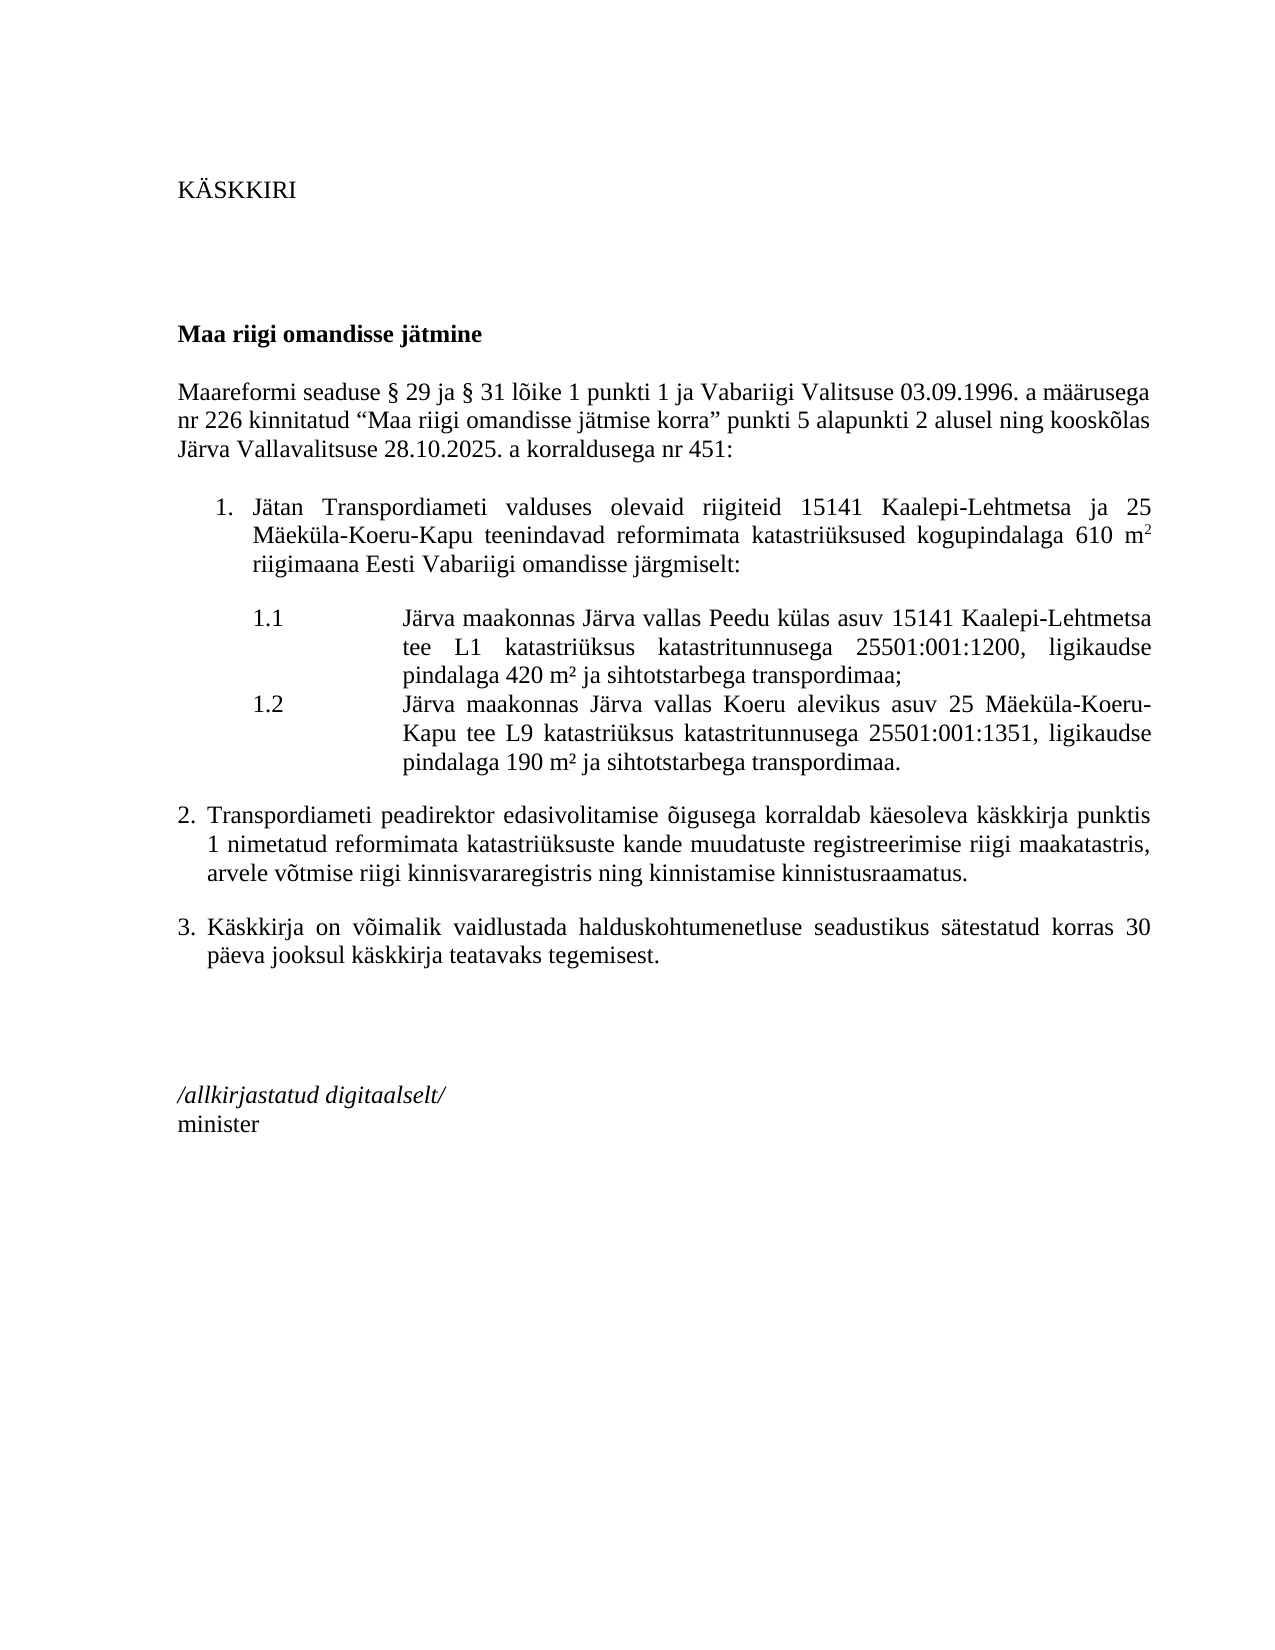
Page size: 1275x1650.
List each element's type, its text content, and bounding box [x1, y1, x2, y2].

text minister [177, 1109, 1152, 1138]
list Käskkirja on võimalik vaidlustada halduskohtumenetluse seadustikus sätestatud korras 30 päeva jooksul käskkirja teatavaks tegemisest. [177, 912, 1152, 969]
text Maa riigi omandisse jätmine [177, 319, 1152, 348]
text /allkirjastatud digitaalselt/ [177, 1081, 1152, 1109]
list Järva maakonnas Järva vallas Koeru alevikus asuv 25 Mäeküla-Koeru-Kapu tee L9 katastriüksus katastritunnusega 25501:001:1351, ligikaudse pindalaga 190 m² ja sihtotstarbega transpordimaa. [252, 689, 1152, 776]
list Järva maakonnas Järva vallas Peedu külas asuv 15141 Kaalepi-Lehtmetsa tee L1 katastriüksus katastritunnusega 25501:001:1200, ligikaudse pindalaga 420 m² ja sihtotstarbega transpordimaa; [252, 603, 1152, 689]
list Transpordiameti peadirektor edasivolitamise õigusega korraldab käesoleva käskkirja punktis 1 nimetatud reformimata katastriüksuste kande muudatuste registreerimise riigi maakatastris, arvele võtmise riigi kinnisvararegistris ning kinnistamise kinnistusraamatus. [177, 801, 1152, 887]
subtitle KÄSKKIRI [177, 176, 1152, 204]
text Maareformi seaduse § 29 ja § 31 lõike 1 punkti 1 ja Vabariigi Valitsuse 03.09.1996. a määrusega nr 226 kinnitatud “Maa riigi omandisse jätmise korra” punkti 5 alapunkti 2 alusel ning kooskõlas Järva Vallavalitsuse 28.10.2025. a korraldusega nr 451: [177, 377, 1152, 463]
list Jätan Transpordiameti valduses olevaid riigiteid 15141 Kaalepi-Lehtmetsa ja 25 Mäeküla-Koeru-Kapu teenindavad reformimata katastriüksused kogupindalaga 610 m2 riigimaana Eesti Vabariigi omandisse järgmiselt: [215, 492, 1152, 578]
